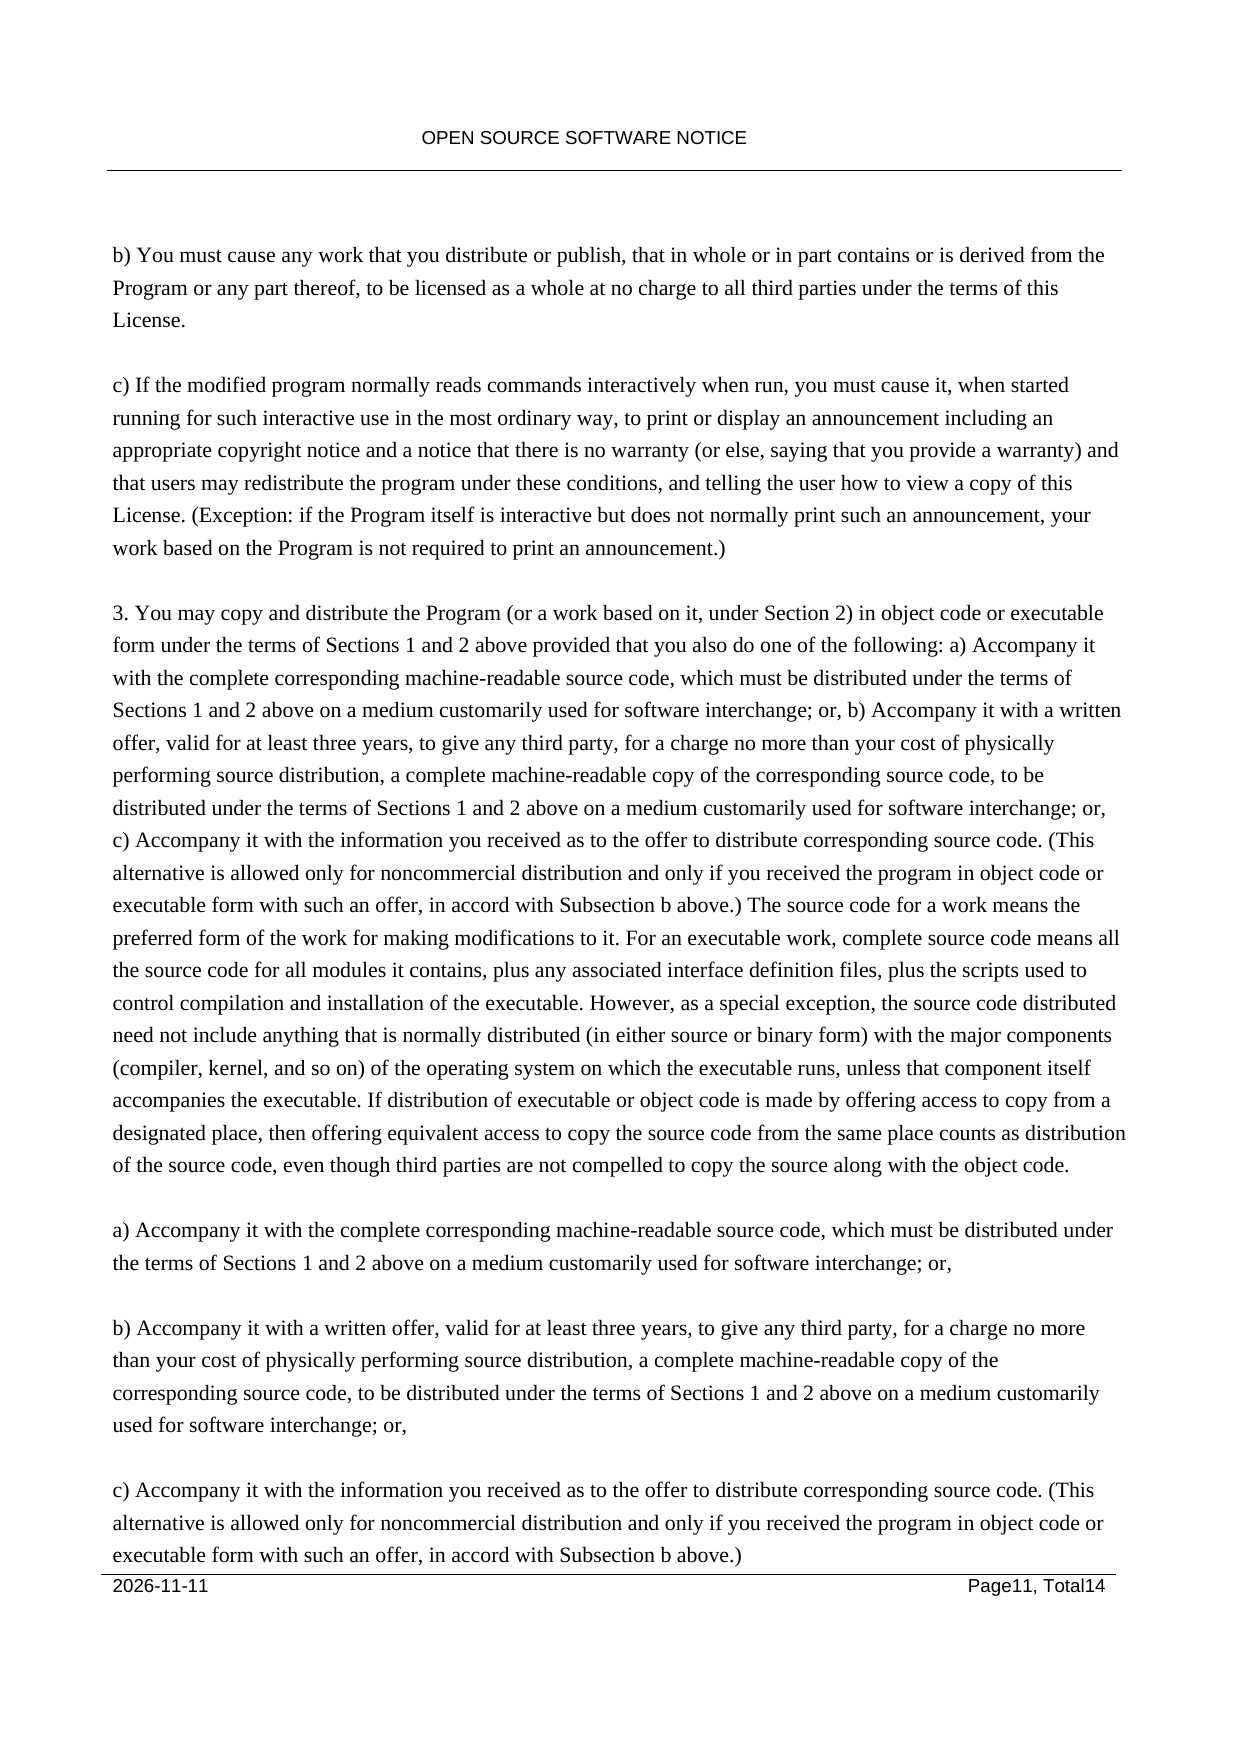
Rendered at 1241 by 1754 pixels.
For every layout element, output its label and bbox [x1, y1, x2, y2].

text [112, 206, 1128, 1571]
